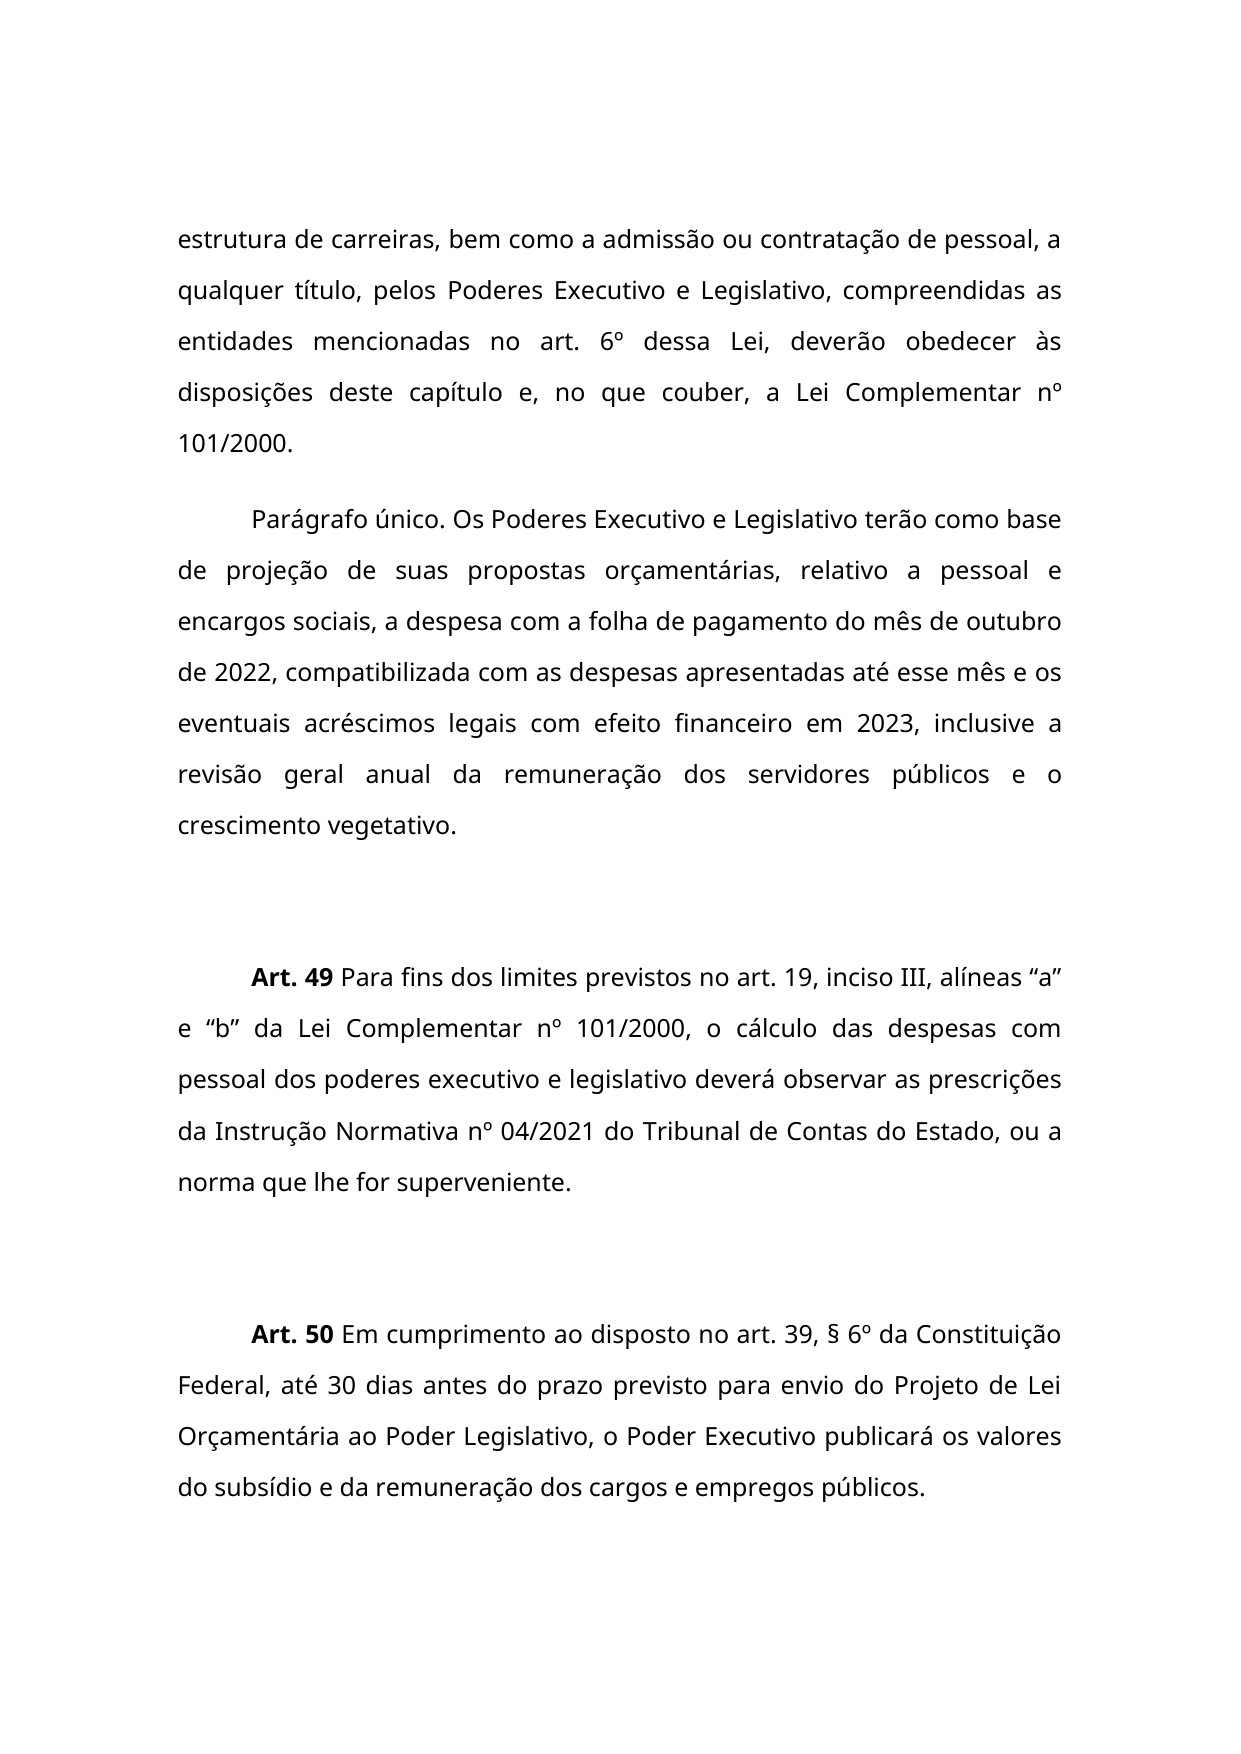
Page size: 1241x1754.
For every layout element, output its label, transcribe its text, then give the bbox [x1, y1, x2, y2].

text Art. 50 Em cumprimento ao disposto no art. 39, § 6º da Constituição Federal, até 30 dias antes do prazo previsto para envio do Projeto de Lei Orçamentária ao Poder Legislativo, o Poder Executivo publicará os valores do subsídio e da remuneração dos cargos e empregos públicos. [177, 1316, 1063, 1503]
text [177, 256, 1063, 460]
text Art. 49 Para fins dos limites previstos no art. 19, inciso III, alíneas “a” e “b” da Lei Complementar nº 101/2000, o cálculo das despesas com pessoal dos poderes executivo e legislativo deverá observar as prescrições da Instrução Normativa nº 04/2021 do Tribunal de Contas do Estado, ou a norma que lhe for superveniente. [177, 960, 1063, 1198]
text Parágrafo único. Os Poderes Executivo e Legislativo terão como base de projeção de suas propostas orçamentárias, relativo a pessoal e encargos sociais, a despesa com a folha de pagamento do mês de outubro de 2022, compatibilizada com as despesas apresentadas até esse mês e os eventuais acréscimos legais com efeito financeiro em 2023, inclusive a revisão geral anual da remuneração dos servidores públicos e o crescimento vegetativo. [177, 502, 1063, 842]
